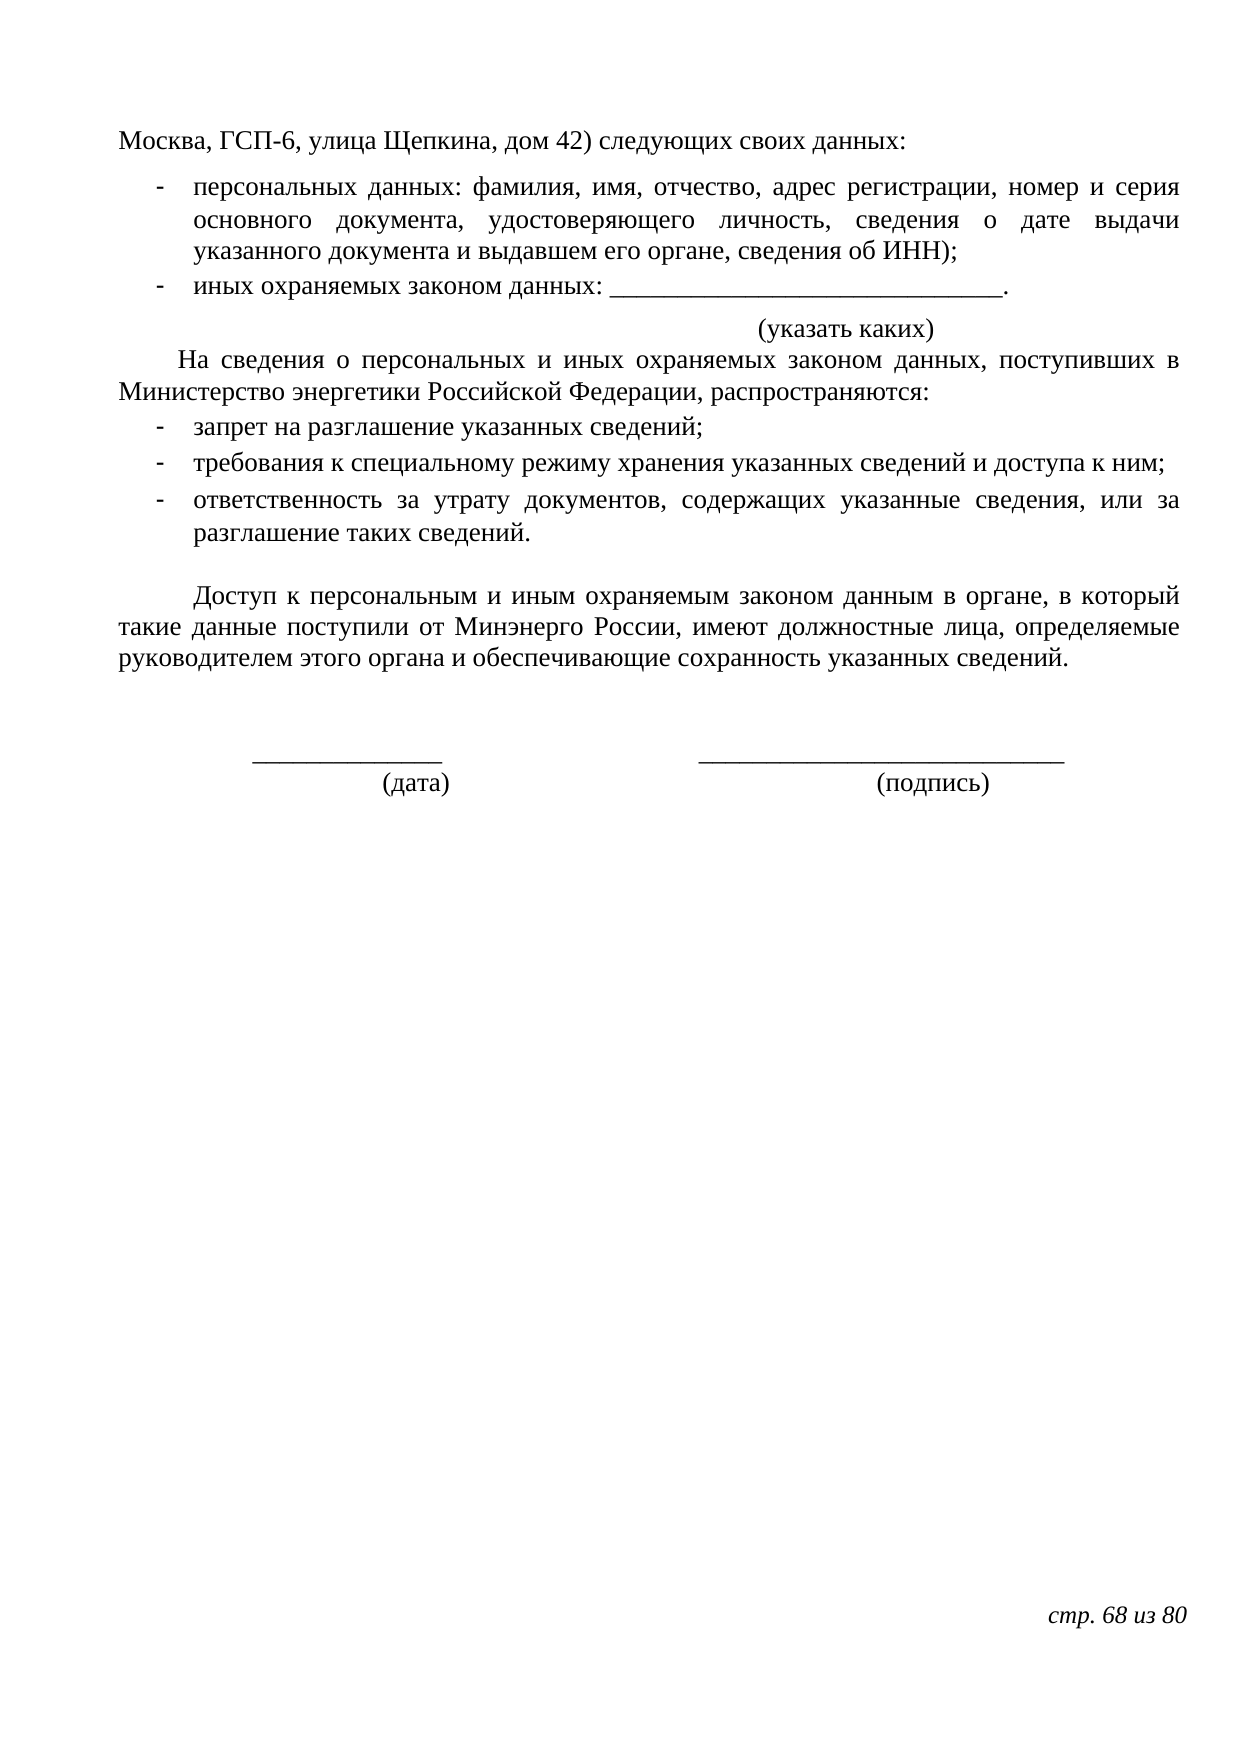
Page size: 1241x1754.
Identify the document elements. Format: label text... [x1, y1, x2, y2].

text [118, 118, 1181, 156]
list требования к специальному режиму хранения указанных сведений и доступа к ним; [156, 443, 1181, 480]
list иных охраняемых законом данных: _____________________________. [156, 265, 1181, 302]
list персональных данных: фамилия, имя, отчество, адрес регистрации, номер и серия основного документа, удостоверяющего личность, сведения о дате выдачи указанного документа и выдавшем его органе, сведения об ИНН); [156, 166, 1181, 265]
text (указать каких) [118, 312, 1181, 344]
text На сведения о персональных и иных охраняемых законом данных, поступивших в Министерство энергетики Российской Федерации, распространяются: [118, 344, 1181, 406]
text (дата) (подпись) [118, 766, 1181, 797]
list запрет на разглашение указанных сведений; [156, 406, 1181, 443]
text Доступ к персональным и иным охраняемым законом данным в органе, в который такие данные поступили от Минэнерго России, имеют должностные лица, определяемые руководителем этого органа и обеспечивающие сохранность указанных сведений. [118, 579, 1181, 672]
list ответственность за утрату документов, содержащих указанные сведения, или за разглашение таких сведений. [156, 480, 1181, 548]
text ______________ ___________________________ [193, 734, 1181, 766]
